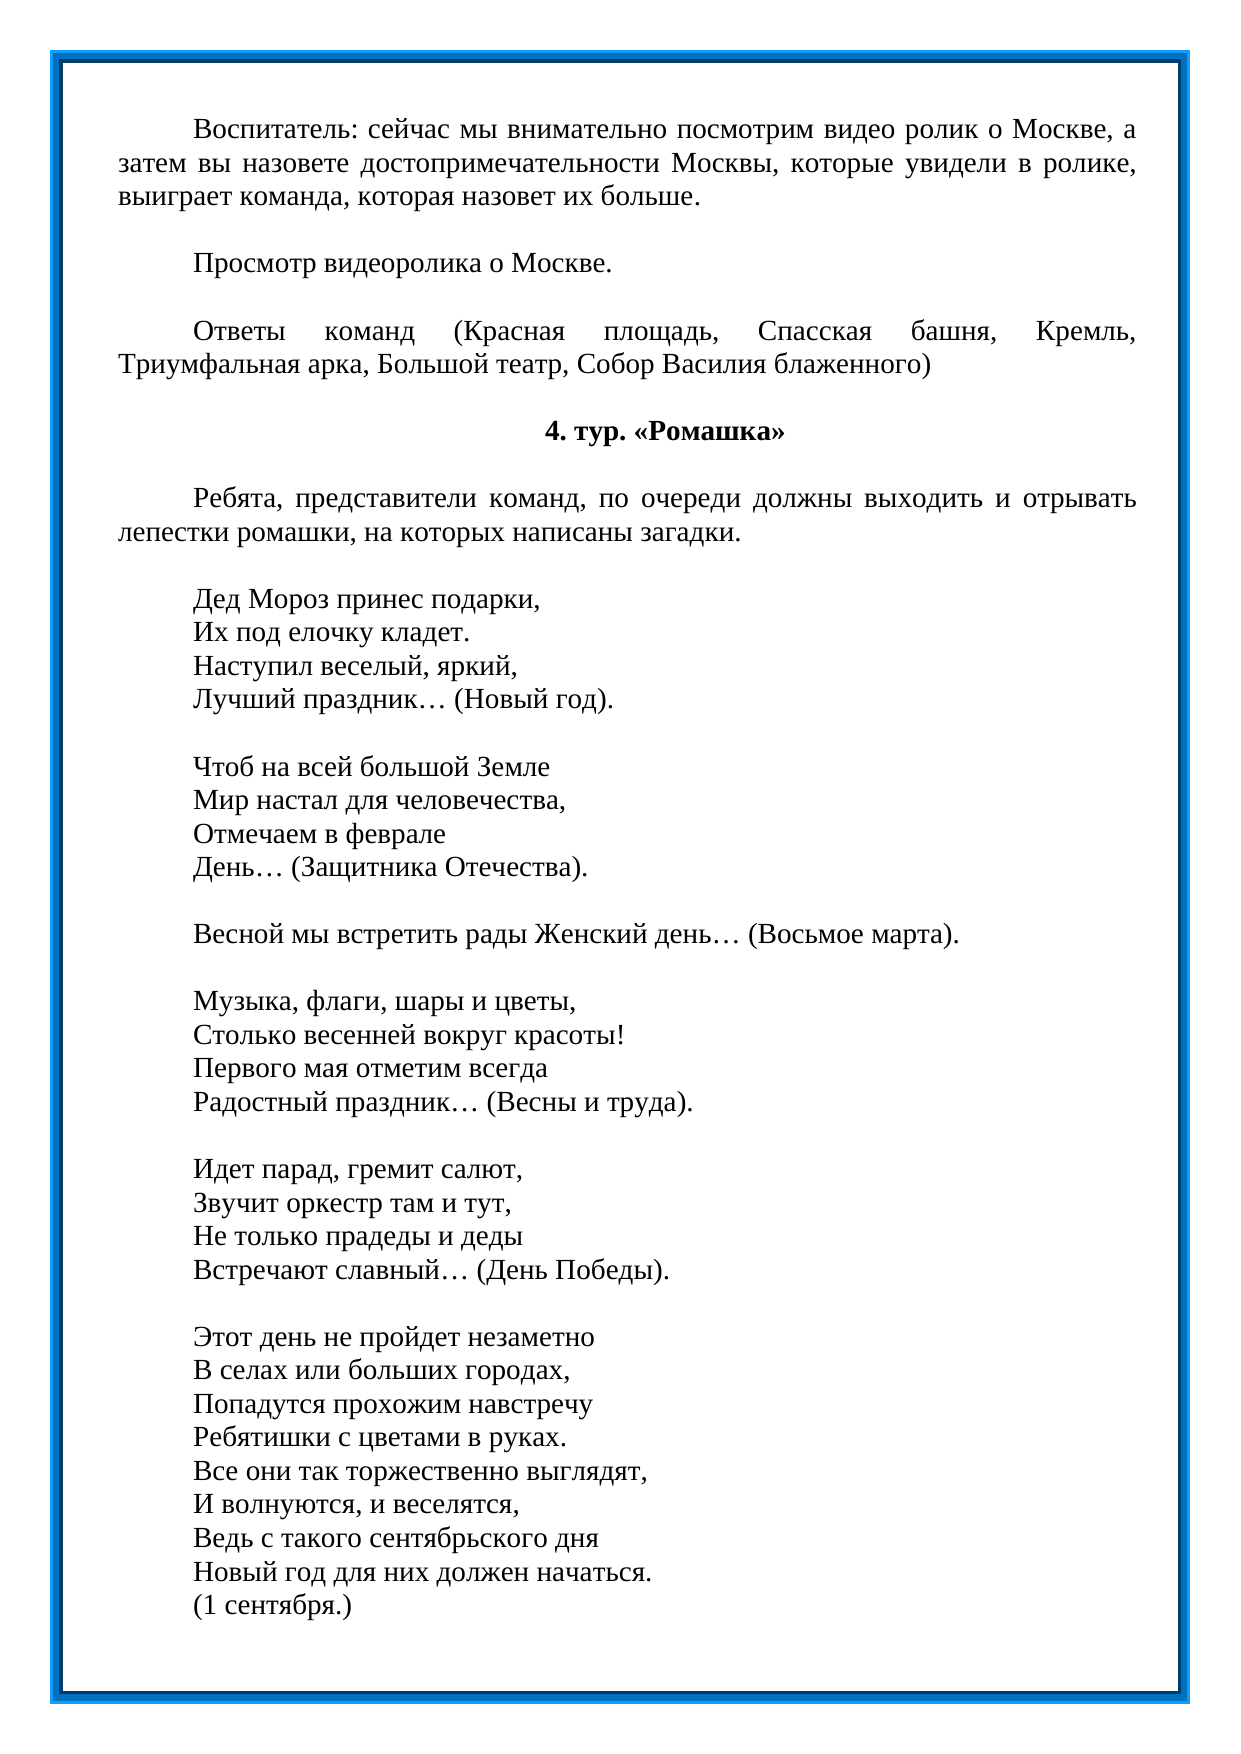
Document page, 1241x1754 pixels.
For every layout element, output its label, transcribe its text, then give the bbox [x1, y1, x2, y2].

text Новый год для них должен начаться. [118, 1554, 1137, 1587]
text День… (Защитника Отечества). [118, 849, 1137, 883]
text Дед Мороз принес подарки, [118, 581, 1137, 614]
text Мир настал для человечества, [118, 782, 1137, 816]
text Отмечаем в феврале [118, 816, 1137, 849]
text Просмотр видеоролика о Москве. [118, 246, 1137, 279]
text 4. тур. «Ромашка» [118, 413, 1137, 447]
text Воспитатель: сейчас мы внимательно посмотрим видео ролик о Москве, а затем вы назовете достопримечательности Москвы, которые увидели в ролике, выиграет команда, которая назовет их больше. [118, 111, 1137, 212]
text Ответы команд (Красная площадь, Спасская башня, Кремль, Триумфальная арка, Большой театр, Собор Василия блаженного) [118, 313, 1137, 380]
text Чтоб на всей большой Земле [118, 749, 1137, 782]
text Лучший праздник… (Новый год). [118, 682, 1137, 715]
text Весной мы встретить рады Женский день… (Восьмое марта). [118, 916, 1137, 950]
text Первого мая отметим всегда [118, 1051, 1137, 1084]
text Радостный праздник… (Весны и труда). [118, 1084, 1137, 1118]
text Встречают славный… (День Победы). [118, 1252, 1137, 1285]
text Столько весенней вокруг красоты! [118, 1017, 1137, 1051]
text И волнуются, и веселятся, [118, 1487, 1137, 1520]
text (1 сентября.) [118, 1587, 1137, 1621]
text Попадутся прохожим навстречу [118, 1386, 1137, 1419]
text Их под елочку кладет. [118, 614, 1137, 648]
text Музыка, флаги, шары и цветы, [118, 983, 1137, 1017]
text Ведь с такого сентябрьского дня [118, 1520, 1137, 1554]
text Не только прадеды и деды [118, 1218, 1137, 1252]
text Идет парад, гремит салют, [118, 1151, 1137, 1185]
text Этот день не пройдет незаметно [118, 1319, 1137, 1352]
text Звучит оркестр там и тут, [118, 1185, 1137, 1218]
text Ребятишки с цветами в руках. [118, 1419, 1137, 1453]
text Ребята, представители команд, по очереди должны выходить и отрывать лепестки ромашки, на которых написаны загадки. [118, 480, 1137, 547]
text Все они так торжественно выглядят, [118, 1453, 1137, 1487]
text Наступил веселый, яркий, [118, 648, 1137, 682]
text В селах или больших городах, [118, 1352, 1137, 1386]
